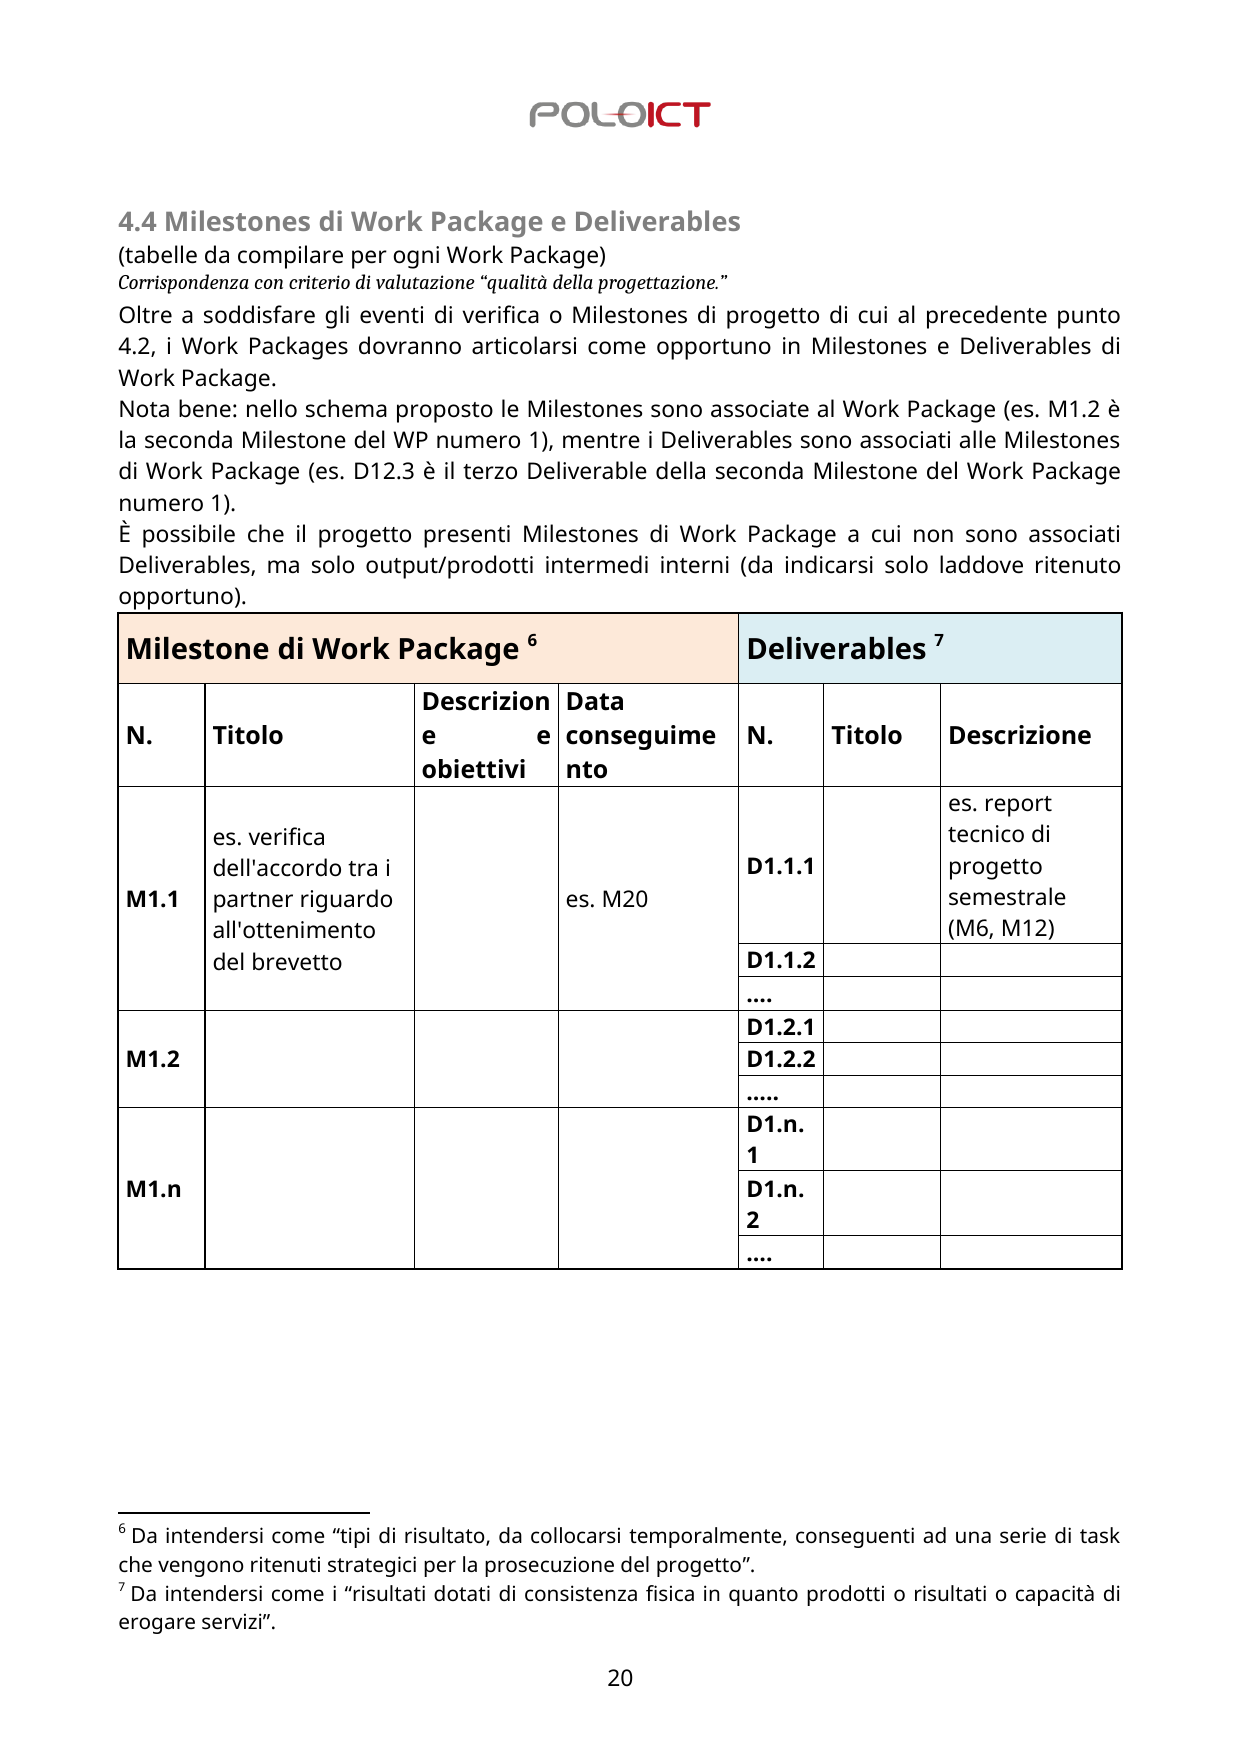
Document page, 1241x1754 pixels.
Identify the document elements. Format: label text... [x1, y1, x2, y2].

table_cell D1.n.1 [739, 1108, 823, 1170]
table_cell …. [739, 1236, 823, 1268]
table_cell [206, 1011, 414, 1107]
table_cell [941, 977, 1121, 1010]
table_cell Data conseguimento [559, 684, 738, 786]
table_cell [824, 944, 940, 976]
table_cell N. [119, 684, 204, 786]
table_cell [941, 1043, 1121, 1074]
text Corrispondenza con criterio di valutazione “qualità della progettazione.” [118, 270, 1122, 294]
subtitle 4.4 Milestones di Work Package e Deliverables [118, 202, 1122, 239]
table_cell [941, 1171, 1121, 1235]
table_cell D1.1.1 [739, 787, 823, 943]
text (tabelle da compilare per ogni Work Package) [118, 239, 1122, 270]
table_cell M1.n [119, 1108, 204, 1268]
table_cell [941, 1076, 1121, 1107]
table_cell [941, 1011, 1121, 1042]
table_cell [559, 1108, 738, 1268]
table_cell [824, 1236, 940, 1268]
table_header Deliverables [739, 614, 1121, 683]
text È possibile che il progetto presenti Milestones di Work Package a cui non sono associati Deliverables, ma solo output/prodotti intermedi interni (da indicarsi solo laddove ritenuto opportuno). [118, 518, 1122, 612]
text Nota bene: nello schema proposto le Milestones sono associate al Work Package (es. M1.2 è la seconda Milestone del WP numero 1), mentre i Deliverables sono associati alle Milestones di Work Package (es. D12.3 è il terzo Deliverable della seconda Milestone del Work Package numero 1). [118, 393, 1122, 518]
table_cell [824, 1171, 940, 1235]
table_cell [206, 1108, 414, 1268]
table_cell [559, 1011, 738, 1107]
table_cell [415, 1108, 558, 1268]
table_cell es. report tecnico di progetto semestrale (M6, M12) [941, 787, 1121, 943]
table_cell N. [739, 684, 823, 786]
table_cell M1.2 [119, 1011, 204, 1107]
table_cell M1.1 [119, 787, 204, 1010]
table_cell [941, 944, 1121, 976]
table_cell Titolo [206, 684, 414, 786]
table_cell ….. [739, 1076, 823, 1107]
table_cell Descrizione [941, 684, 1121, 786]
table_cell D1.2.1 [739, 1011, 823, 1042]
table_cell [824, 1043, 940, 1074]
table_cell Titolo [824, 684, 940, 786]
text Oltre a soddisfare gli eventi di verifica o Milestones di progetto di cui al precedente punto 4.2, i Work Packages dovranno articolarsi come opportuno in Milestones e Deliverables di Work Package. [118, 299, 1122, 393]
table_cell [415, 787, 558, 1010]
table_cell [824, 1108, 940, 1170]
table_cell [824, 1076, 940, 1107]
table_cell Descrizione e obiettivi [415, 684, 558, 786]
table_cell D1.1.2 [739, 944, 823, 976]
picture [519, 91, 721, 137]
table_cell [941, 1108, 1121, 1170]
table_cell [941, 1236, 1121, 1268]
table_cell …. [739, 977, 823, 1010]
table_header Milestone di Work Package [119, 614, 738, 683]
table_cell [415, 1011, 558, 1107]
table_cell es. verifica dell'accordo tra i partner riguardo all'ottenimento del brevetto [206, 787, 414, 1010]
table_cell [824, 787, 940, 943]
table_cell D1.2.2 [739, 1043, 823, 1074]
table_cell [824, 1011, 940, 1042]
table_cell D1.n.2 [739, 1171, 823, 1235]
table_cell es. M20 [559, 787, 738, 1010]
table_cell [824, 977, 940, 1010]
